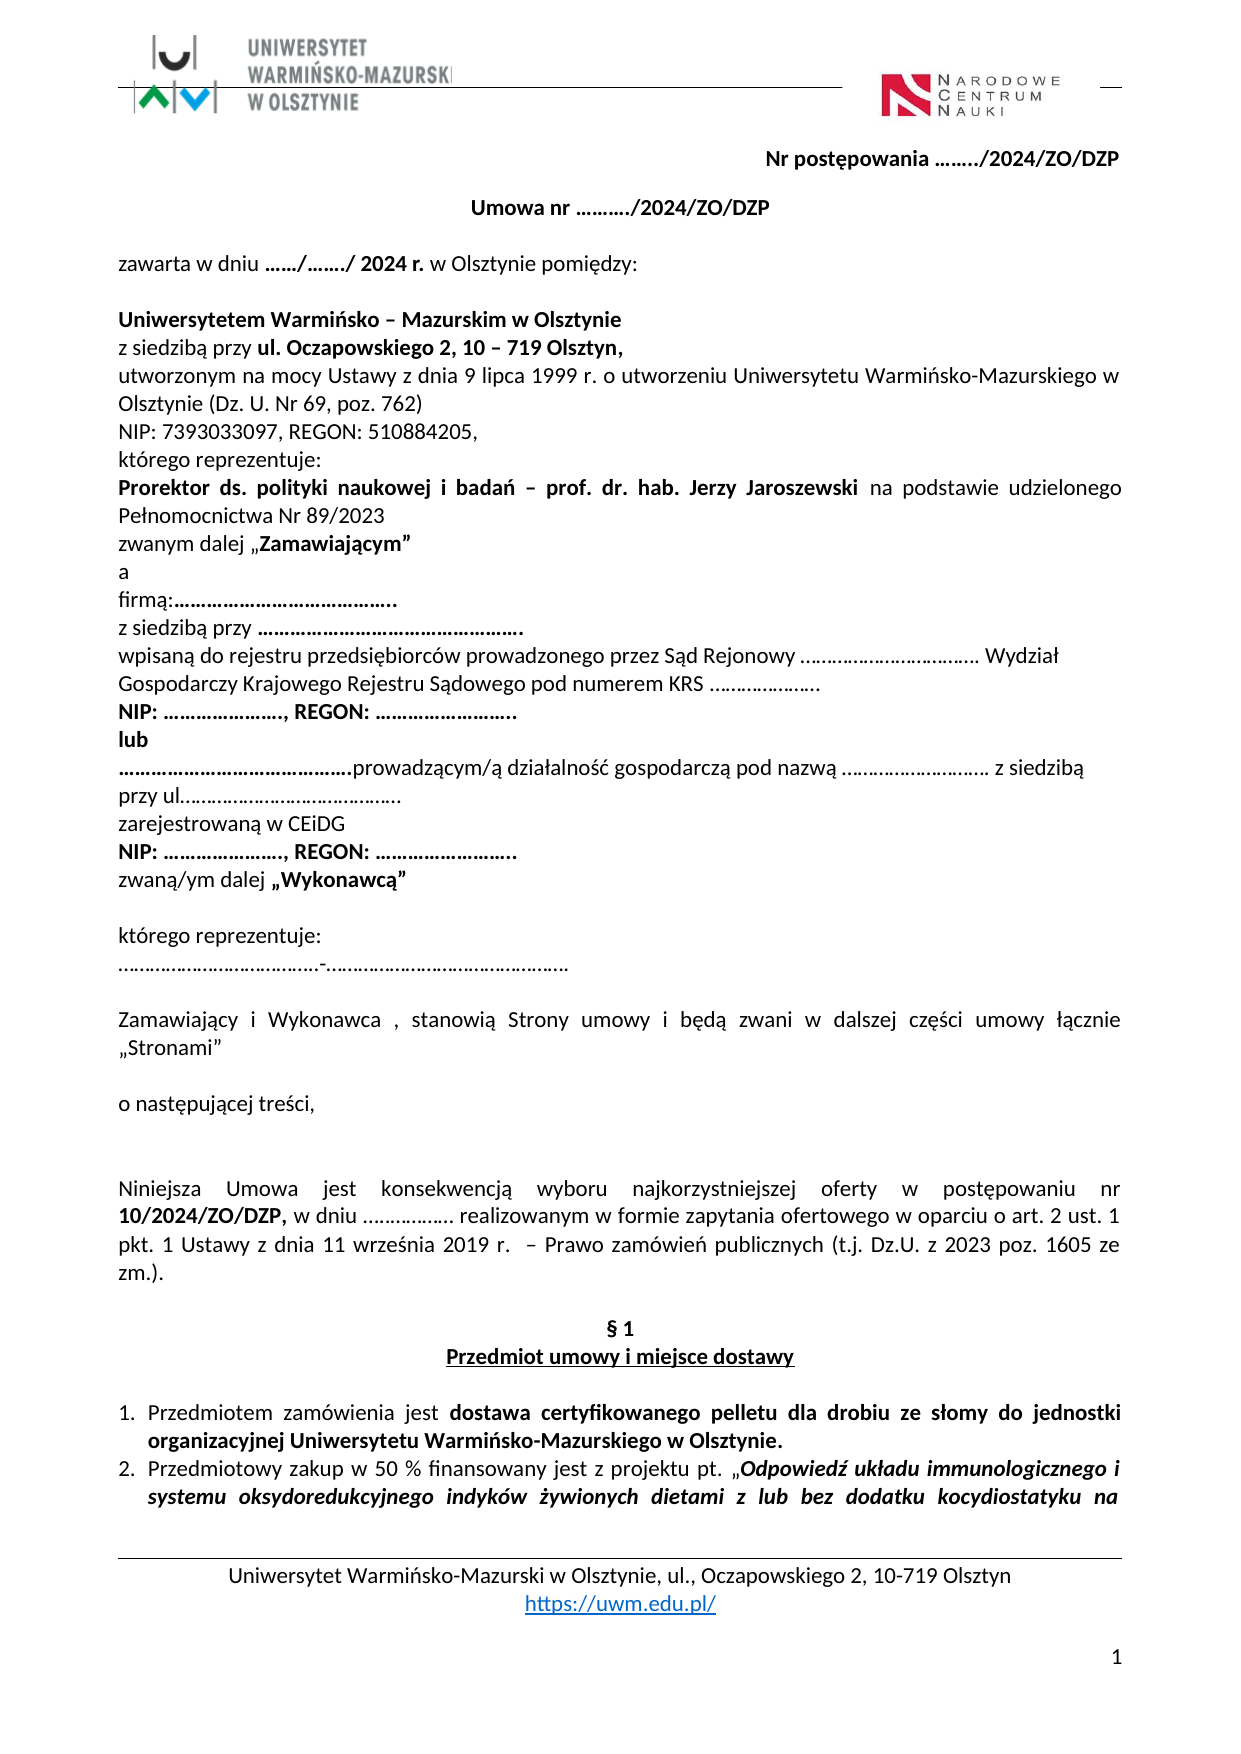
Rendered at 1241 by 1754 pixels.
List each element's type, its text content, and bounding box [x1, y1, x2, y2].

text Prorektor ds. polityki naukowej i badań – prof. dr. hab. Jerzy Jaroszewski na podstawie udzielonego Pełnomocnictwa Nr 89/2023 [118, 473, 1122, 529]
text a [118, 557, 1122, 585]
text Nr postępowania ……../2024/ZO/DZP [118, 118, 1122, 172]
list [118, 1454, 1122, 1510]
text § 1 [118, 1314, 1122, 1342]
text którego reprezentuje: [118, 921, 1122, 949]
text NIP: …………………., REGON: …………………….. [118, 697, 1122, 725]
text ………………………………..-………………………………………. [118, 949, 1122, 977]
list Przedmiotem zamówienia jest dostawa certyfikowanego pelletu dla drobiu ze słomy do jednostki organizacyjnej Uniwersytetu Warmińsko-Mazurskiego w Olsztynie. [118, 1398, 1122, 1454]
text lub [118, 725, 1122, 753]
text NIP: …………………., REGON: …………………….. [118, 837, 1122, 865]
text zwaną/ym dalej „Wykonawcą” [118, 865, 1122, 893]
text o następującej treści, [118, 1089, 1122, 1118]
text zwanym dalej „Zamawiającym” [118, 529, 1122, 557]
text NIP: 7393033097, REGON: 510884205, [118, 417, 1122, 445]
text utworzonym na mocy Ustawy z dnia 9 lipca 1999 r. o utworzeniu Uniwersytetu Warmińsko-Mazurskiego w Olsztynie (Dz. U. Nr 69, poz. 762) [118, 361, 1122, 417]
picture [842, 50, 1100, 144]
text Niniejsza Umowa jest konsekwencją wyboru najkorzystniejszej oferty w postępowaniu nr 10/2024/ZO/DZP, w dniu …..………… realizowanym w formie zapytania ofertowego w oparciu o art. 2 ust. 1 pkt. 1 Ustawy z dnia 11 września 2019 r. – Prawo zamówień publicznych (t.j. Dz.U. z 2023 poz. 1605 ze zm.). [118, 1174, 1122, 1286]
text Uniwersytetem Warmińsko – Mazurskim w Olsztynie [118, 305, 1122, 333]
text zarejestrowaną w CEiDG [118, 809, 1122, 837]
text Umowa nr ………./2024/ZO/DZP [118, 193, 1122, 221]
text wpisaną do rejestru przedsiębiorców prowadzonego przez Sąd Rejonowy ……………………………. Wydział Gospodarczy Krajowego Rejestru Sądowego pod numerem KRS ………………… [118, 641, 1122, 697]
text którego reprezentuje: [118, 445, 1122, 473]
text Zamawiający i Wykonawca , stanowią Strony umowy i będą zwani w dalszej części umowy łącznie „Stronami” [118, 1006, 1122, 1062]
text firmą:………………………………….. z siedzibą przy …………………………………………. [118, 585, 1122, 641]
text Przedmiot umowy i miejsce dostawy [118, 1342, 1122, 1370]
picture [132, 35, 451, 113]
text zawarta w dniu ……/……./ 2024 r. w Olsztynie pomiędzy: [118, 249, 1122, 277]
text z siedzibą przy ul. Oczapowskiego 2, 10 – 719 Olsztyn, [118, 333, 1122, 361]
text …………………………………….prowadzącym/ą działalność gospodarczą pod nazwą ………………………. z siedzibą przy ul…………………………………… [118, 753, 1122, 809]
